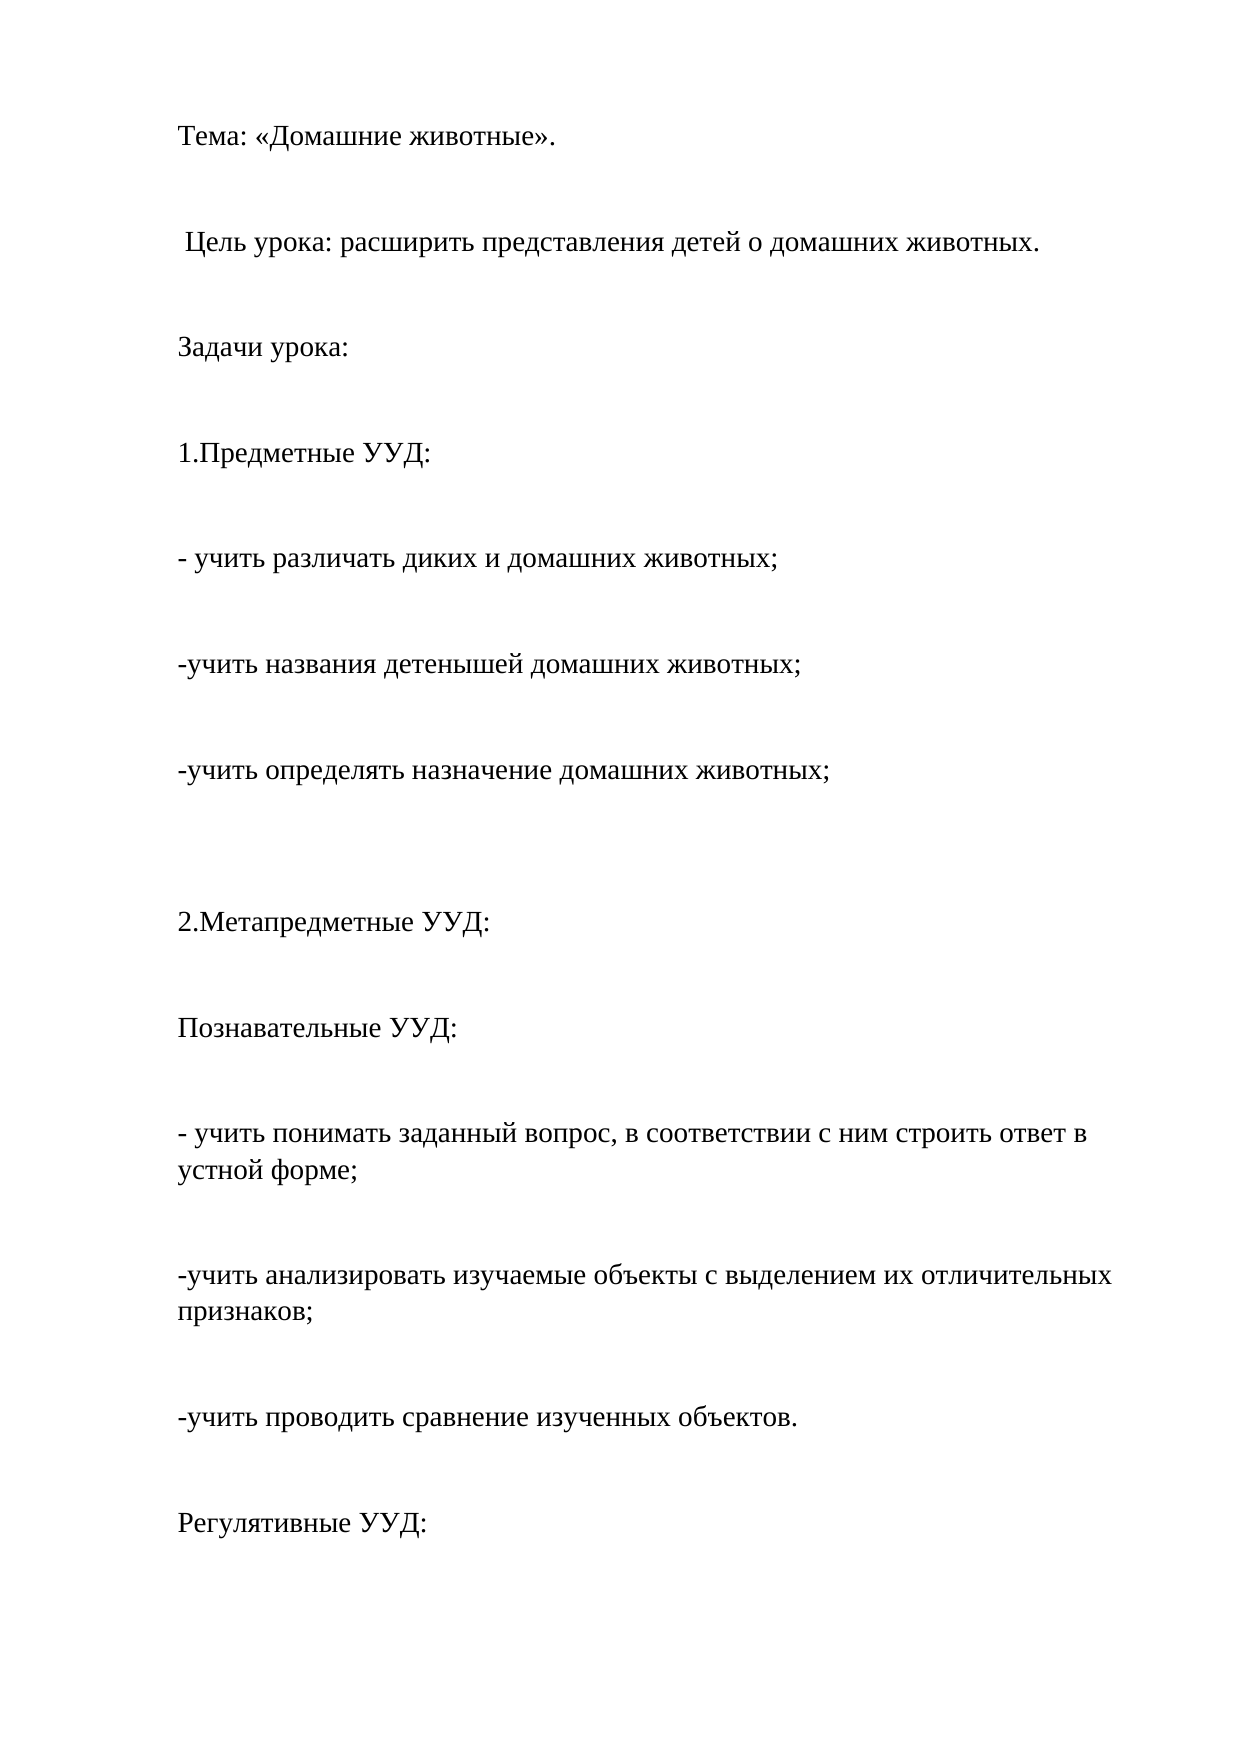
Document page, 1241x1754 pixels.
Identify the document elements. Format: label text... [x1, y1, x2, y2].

text 2.Метапредметные УУД: [177, 904, 1152, 938]
text -учить анализировать изучаемые объекты с выделением их отличительных признаков; [177, 1257, 1152, 1327]
text Тема: «Домашние животные». [177, 118, 1152, 152]
text Цель урока: расширить представления детей о домашних животных. [177, 224, 1152, 257]
text Регулятивные УУД: [177, 1505, 1152, 1538]
text - учить понимать заданный вопрос, в соответствии с ним строить ответ в устной форме; [177, 1116, 1152, 1185]
text 1.Предметные УУД: [177, 435, 1152, 468]
text Задачи урока: [177, 329, 1152, 363]
text -учить проводить сравнение изученных объектов. [177, 1399, 1152, 1433]
text -учить определять назначение домашних животных; [177, 752, 1152, 785]
text -учить названия детенышей домашних животных; [177, 646, 1152, 680]
text - учить различать диких и домашних животных; [177, 541, 1152, 574]
text Познавательные УУД: [177, 1010, 1152, 1043]
